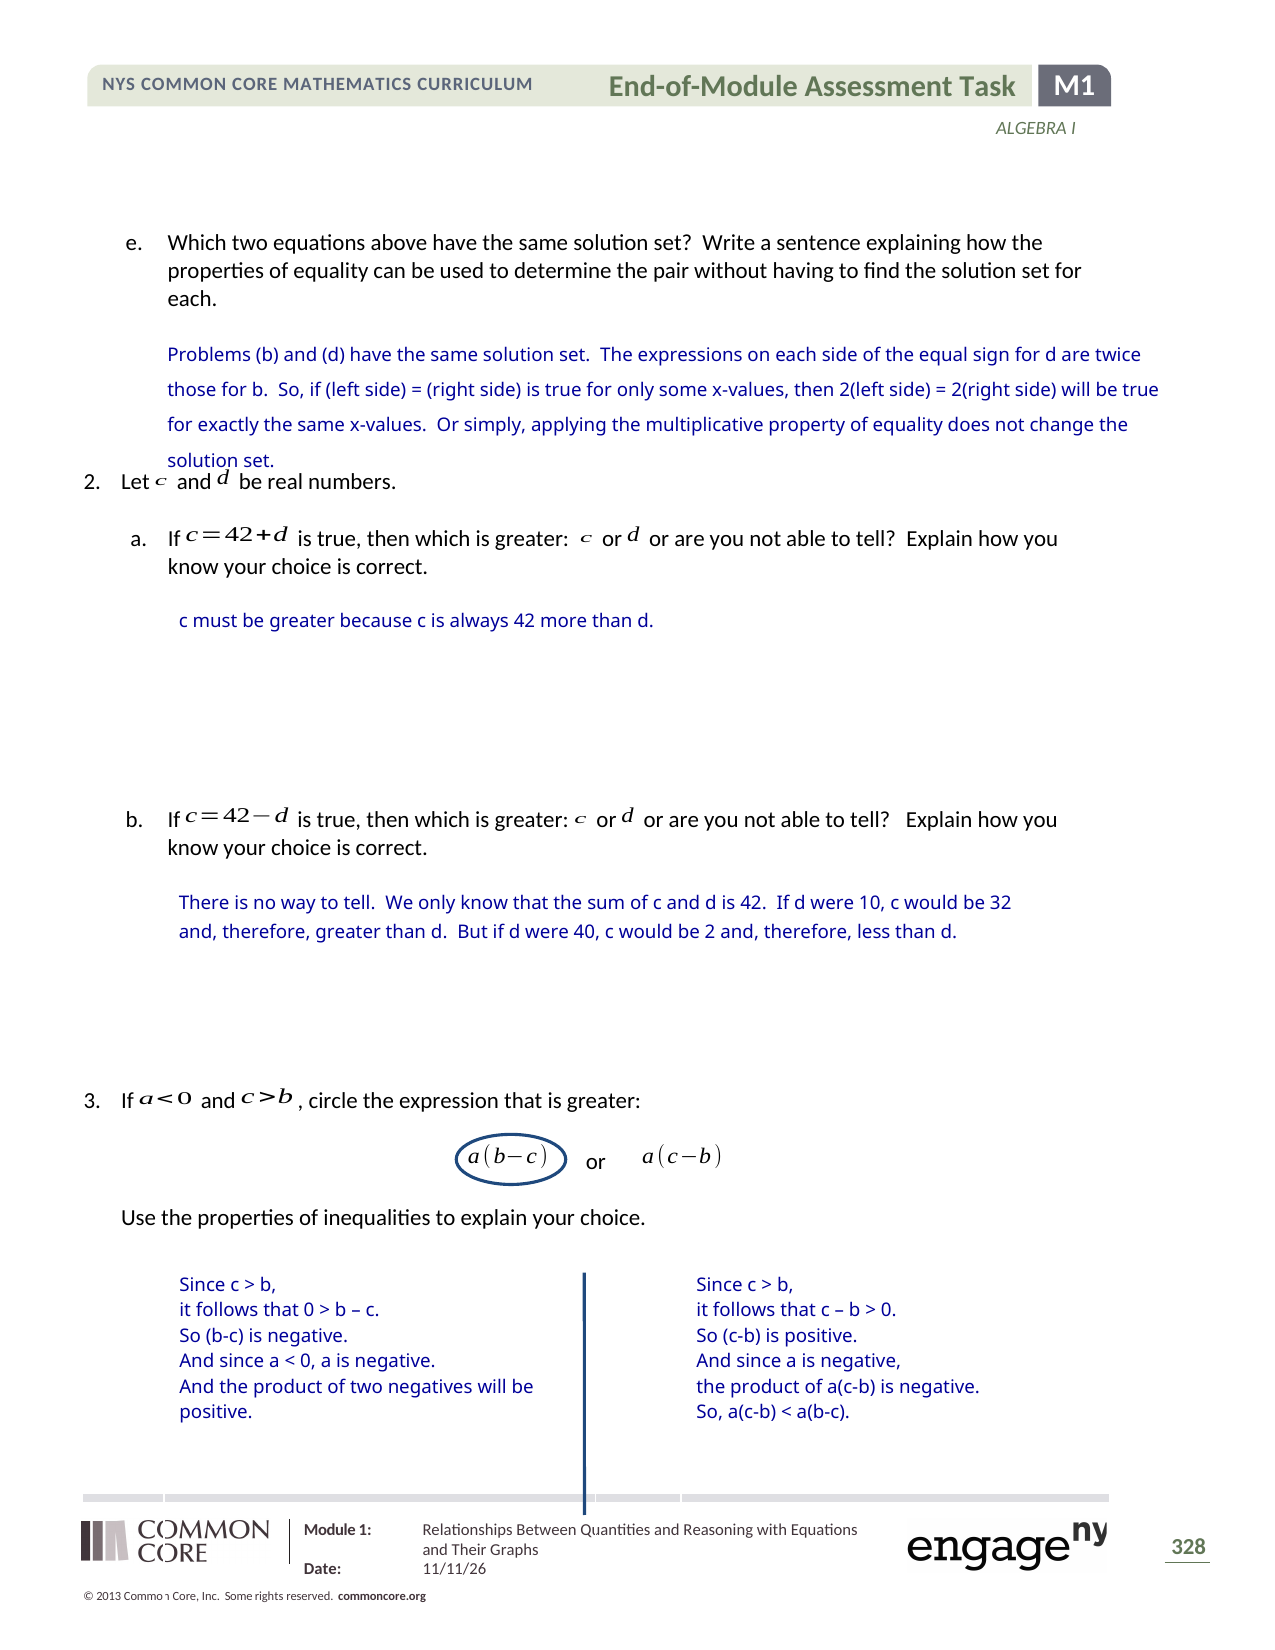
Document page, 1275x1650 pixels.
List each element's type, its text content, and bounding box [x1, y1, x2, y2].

list Which two equations above have the same solution set? Write a sentence explaining how the properties of equality can be used to determine the pair without having to find the solution set for each. [125, 228, 1108, 396]
list Let and be real numbers. [83, 466, 1108, 523]
list If is true, then which is greater: or or are you not able to tell? Explain how you know your choice is correct. [125, 804, 1108, 861]
list Use the properties of inequalities to explain your choice. [121, 1203, 1108, 1231]
list If is true, then which is greater: or or are you not able to tell? Explain how you know your choice is correct. [130, 523, 1108, 580]
picture [81, 1518, 163, 1564]
list or [83, 1142, 1108, 1203]
picture [165, 1518, 271, 1564]
list If and , circle the expression that is greater: [83, 1085, 1108, 1142]
picture [906, 1518, 1107, 1573]
